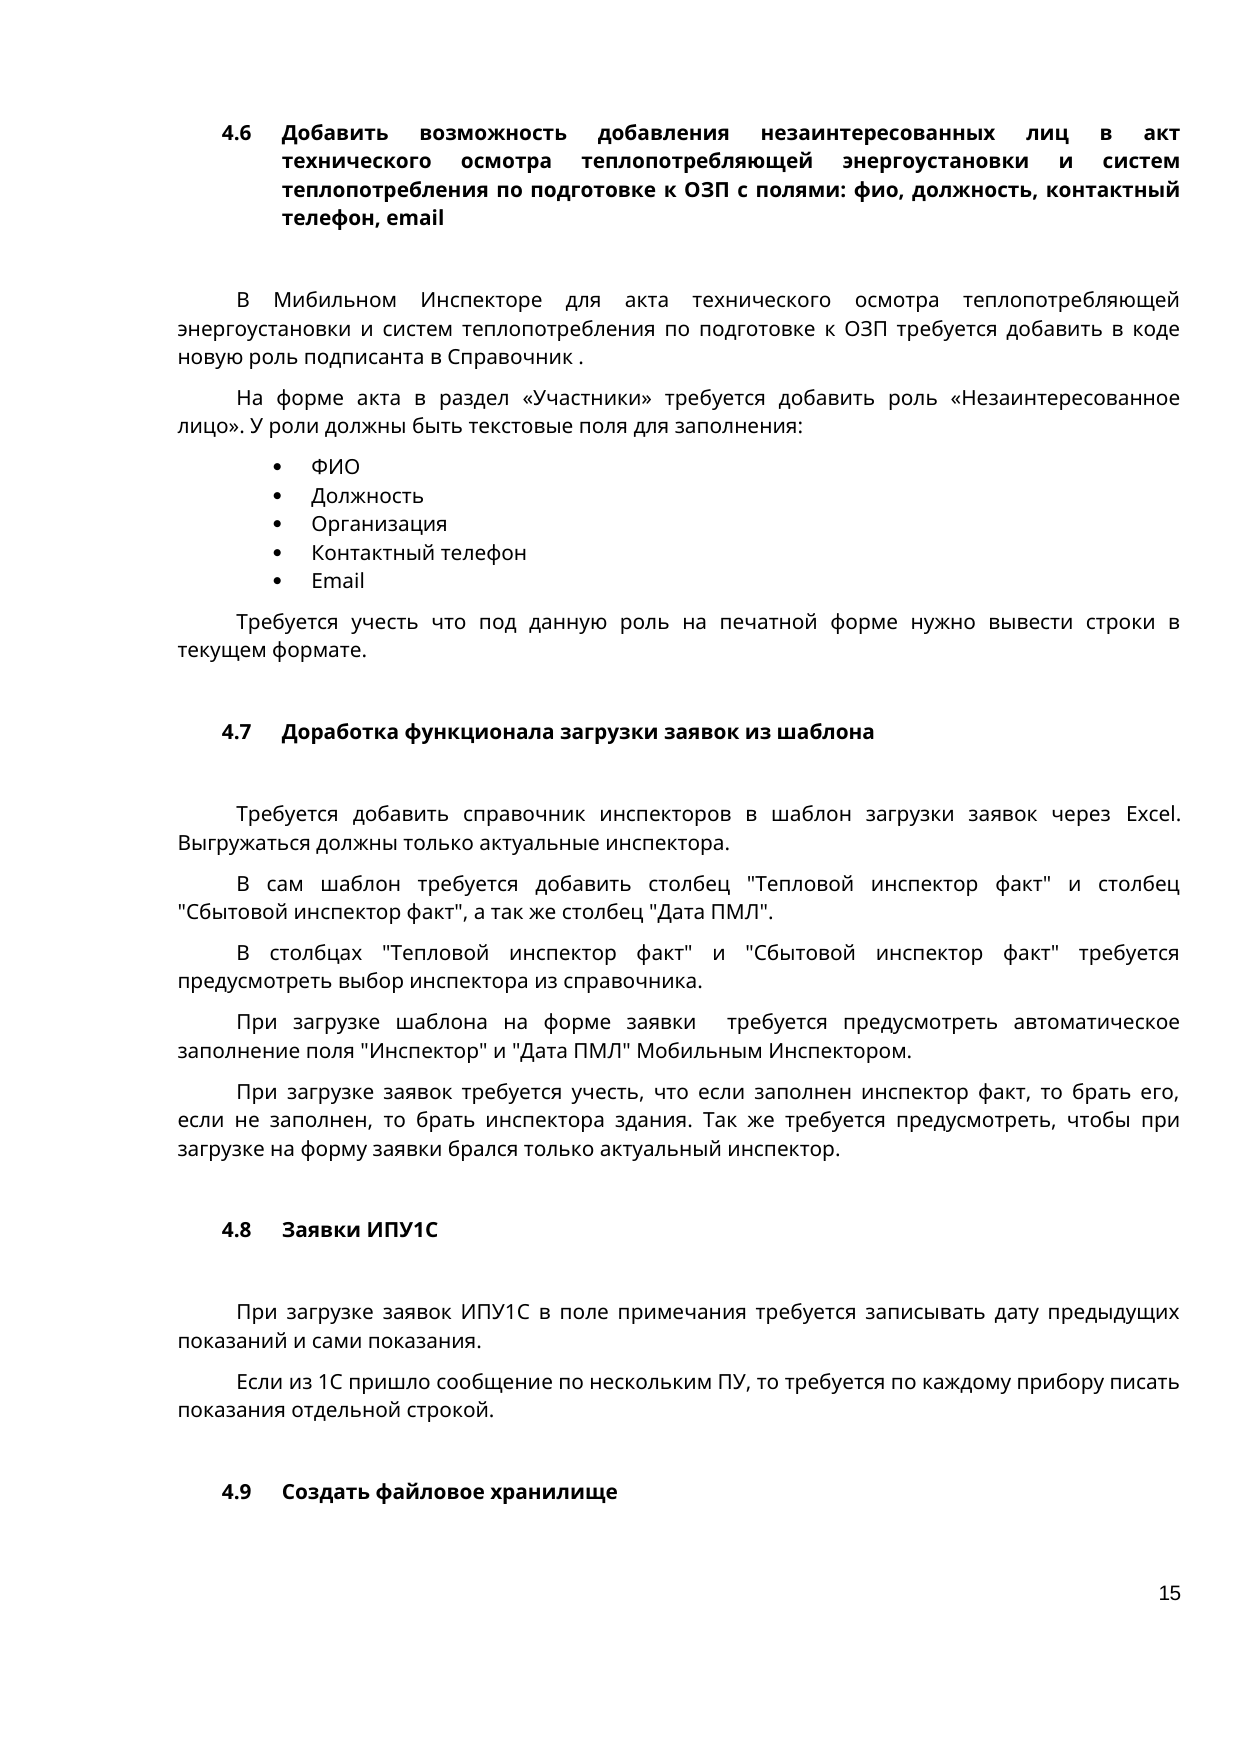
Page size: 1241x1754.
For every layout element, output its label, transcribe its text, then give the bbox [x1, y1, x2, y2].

subtitle Доработка функционала загрузки заявок из шаблона [222, 717, 1181, 746]
list Email [274, 566, 1181, 595]
subtitle Создать файловое хранилище [222, 1477, 1181, 1506]
text При загрузке заявок ИПУ1С в поле примечания требуется записывать дату предыдущих показаний и сами показания. [177, 1297, 1181, 1354]
list Организация [274, 509, 1181, 538]
text На форме акта в раздел «Участники» требуется добавить роль «Незаинтересованное лицо». У роли должны быть текстовые поля для заполнения: [177, 383, 1181, 440]
list Должность [274, 481, 1181, 509]
subtitle Добавить возможность добавления незаинтересованных лиц в акт технического осмотра теплопотребляющей энергоустановки и систем теплопотребления по подготовке к ОЗП с полями: фио, должность, контактный телефон, email [222, 118, 1181, 232]
text При загрузке шаблона на форме заявки требуется предусмотреть автоматическое заполнение поля "Инспектор" и "Дата ПМЛ" Мобильным Инспектором. [177, 1007, 1181, 1064]
subtitle Заявки ИПУ1С [222, 1216, 1181, 1244]
text Требуется учесть что под данную роль на печатной форме нужно вывести строки в текущем формате. [177, 607, 1181, 664]
text Требуется добавить справочник инспекторов в шаблон загрузки заявок через Excel. Выгружаться должны только актуальные инспектора. [177, 799, 1181, 856]
text В Мибильном Инспекторе для акта технического осмотра теплопотребляющей энергоустановки и систем теплопотребления по подготовке к ОЗП требуется добавить в коде новую роль подписанта в Справочник . [177, 285, 1181, 371]
text Если из 1С пришло сообщение по нескольким ПУ, то требуется по каждому прибору писать показания отдельной строкой. [177, 1367, 1181, 1424]
list ФИО [274, 452, 1181, 481]
text В столбцах "Тепловой инспектор факт" и "Сбытовой инспектор факт" требуется предусмотреть выбор инспектора из справочника. [177, 938, 1181, 995]
list Контактный телефон [274, 538, 1181, 566]
text В сам шаблон требуется добавить столбец "Тепловой инспектор факт" и столбец "Сбытовой инспектор факт", а так же столбец "Дата ПМЛ". [177, 869, 1181, 926]
text При загрузке заявок требуется учесть, что если заполнен инспектор факт, то брать его, если не заполнен, то брать инспектора здания. Так же требуется предусмотреть, чтобы при загрузке на форму заявки брался только актуальный инспектор. [177, 1077, 1181, 1162]
